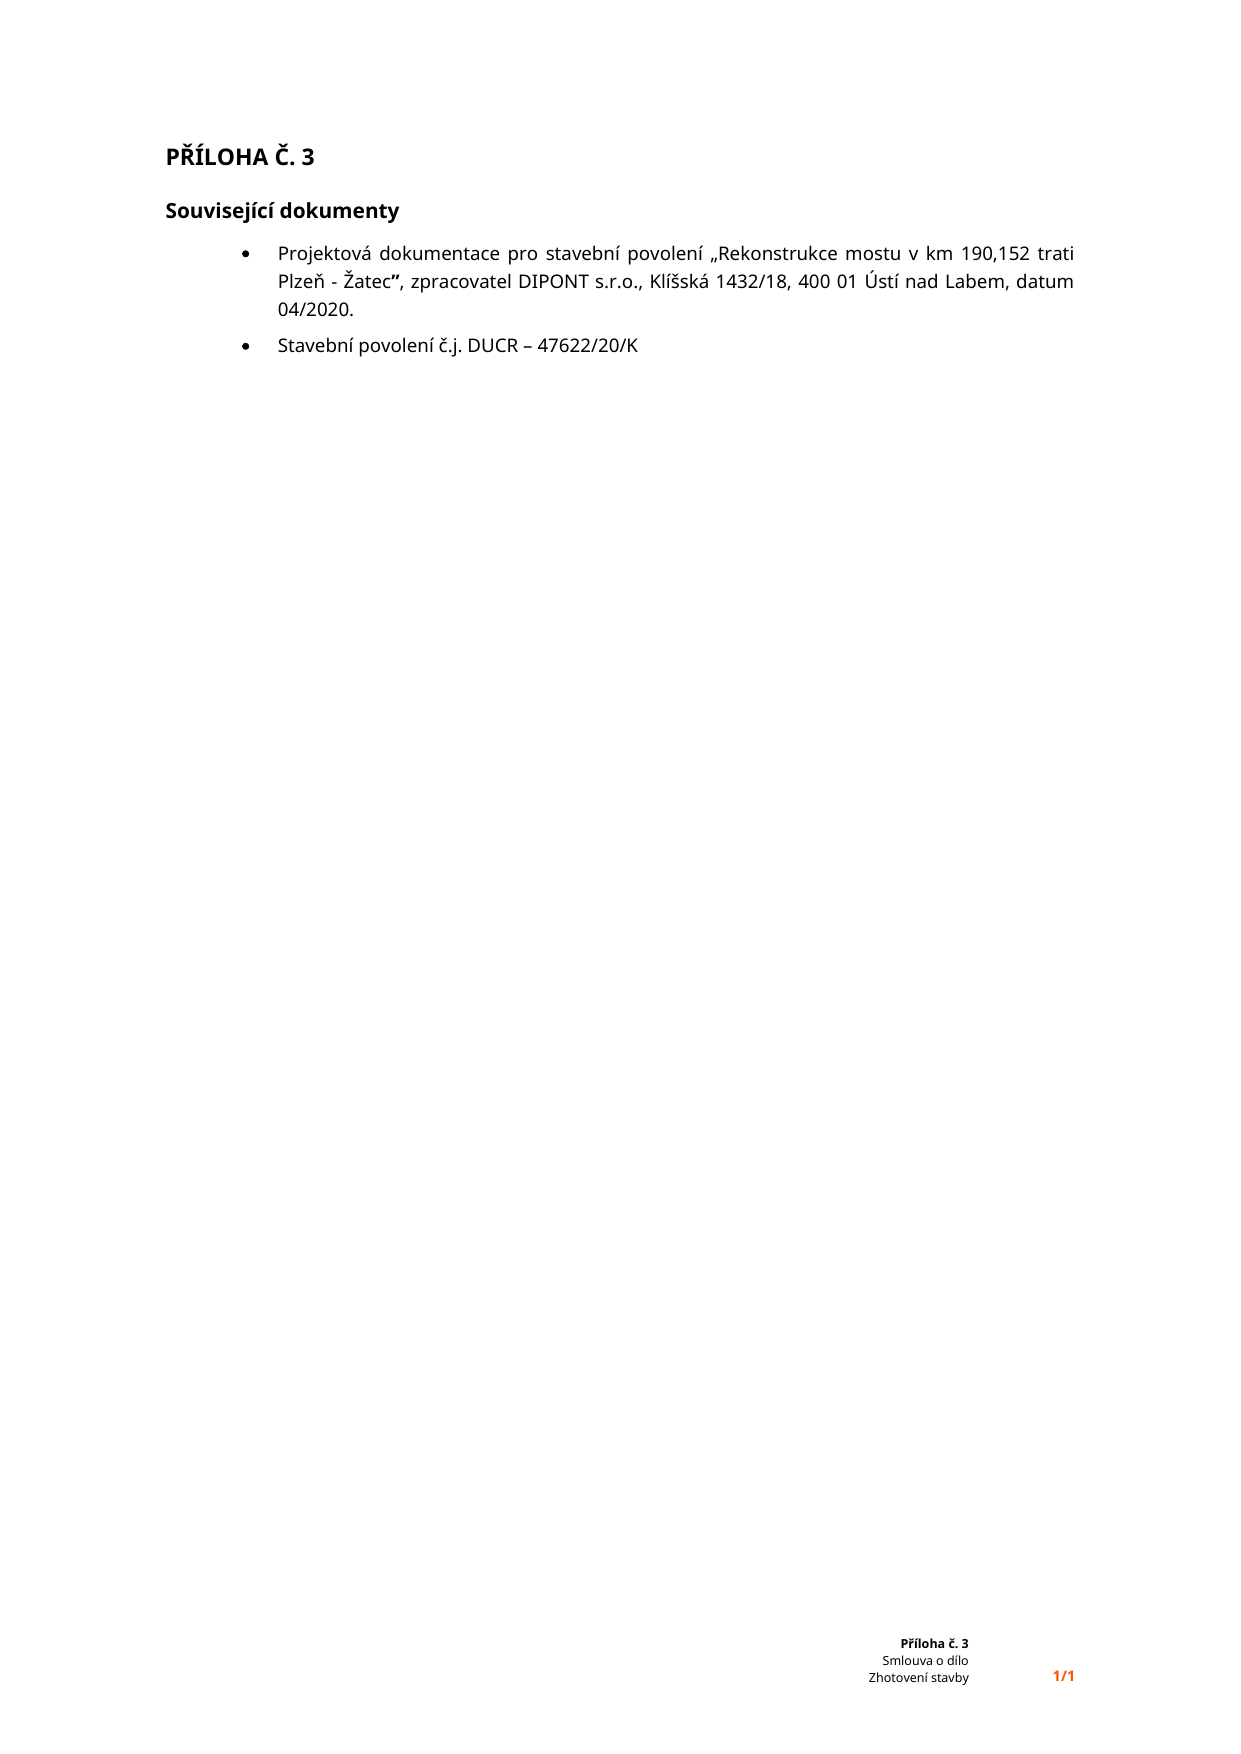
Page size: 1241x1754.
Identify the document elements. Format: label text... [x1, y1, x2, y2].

text Příloha č. 3 [165, 141, 1075, 173]
text Stavební povolení č.j. DUCR – 47622/20/K [242, 333, 1075, 358]
text Související dokumenty [165, 197, 1075, 225]
text Projektová dokumentace pro stavební povolení „Rekonstrukce mostu v km 190,152 trati Plzeň - Žatec”, zpracovatel DIPONT s.r.o., Klíšská 1432/18, 400 01 Ústí nad Labem, datum 04/2020. [242, 240, 1075, 322]
